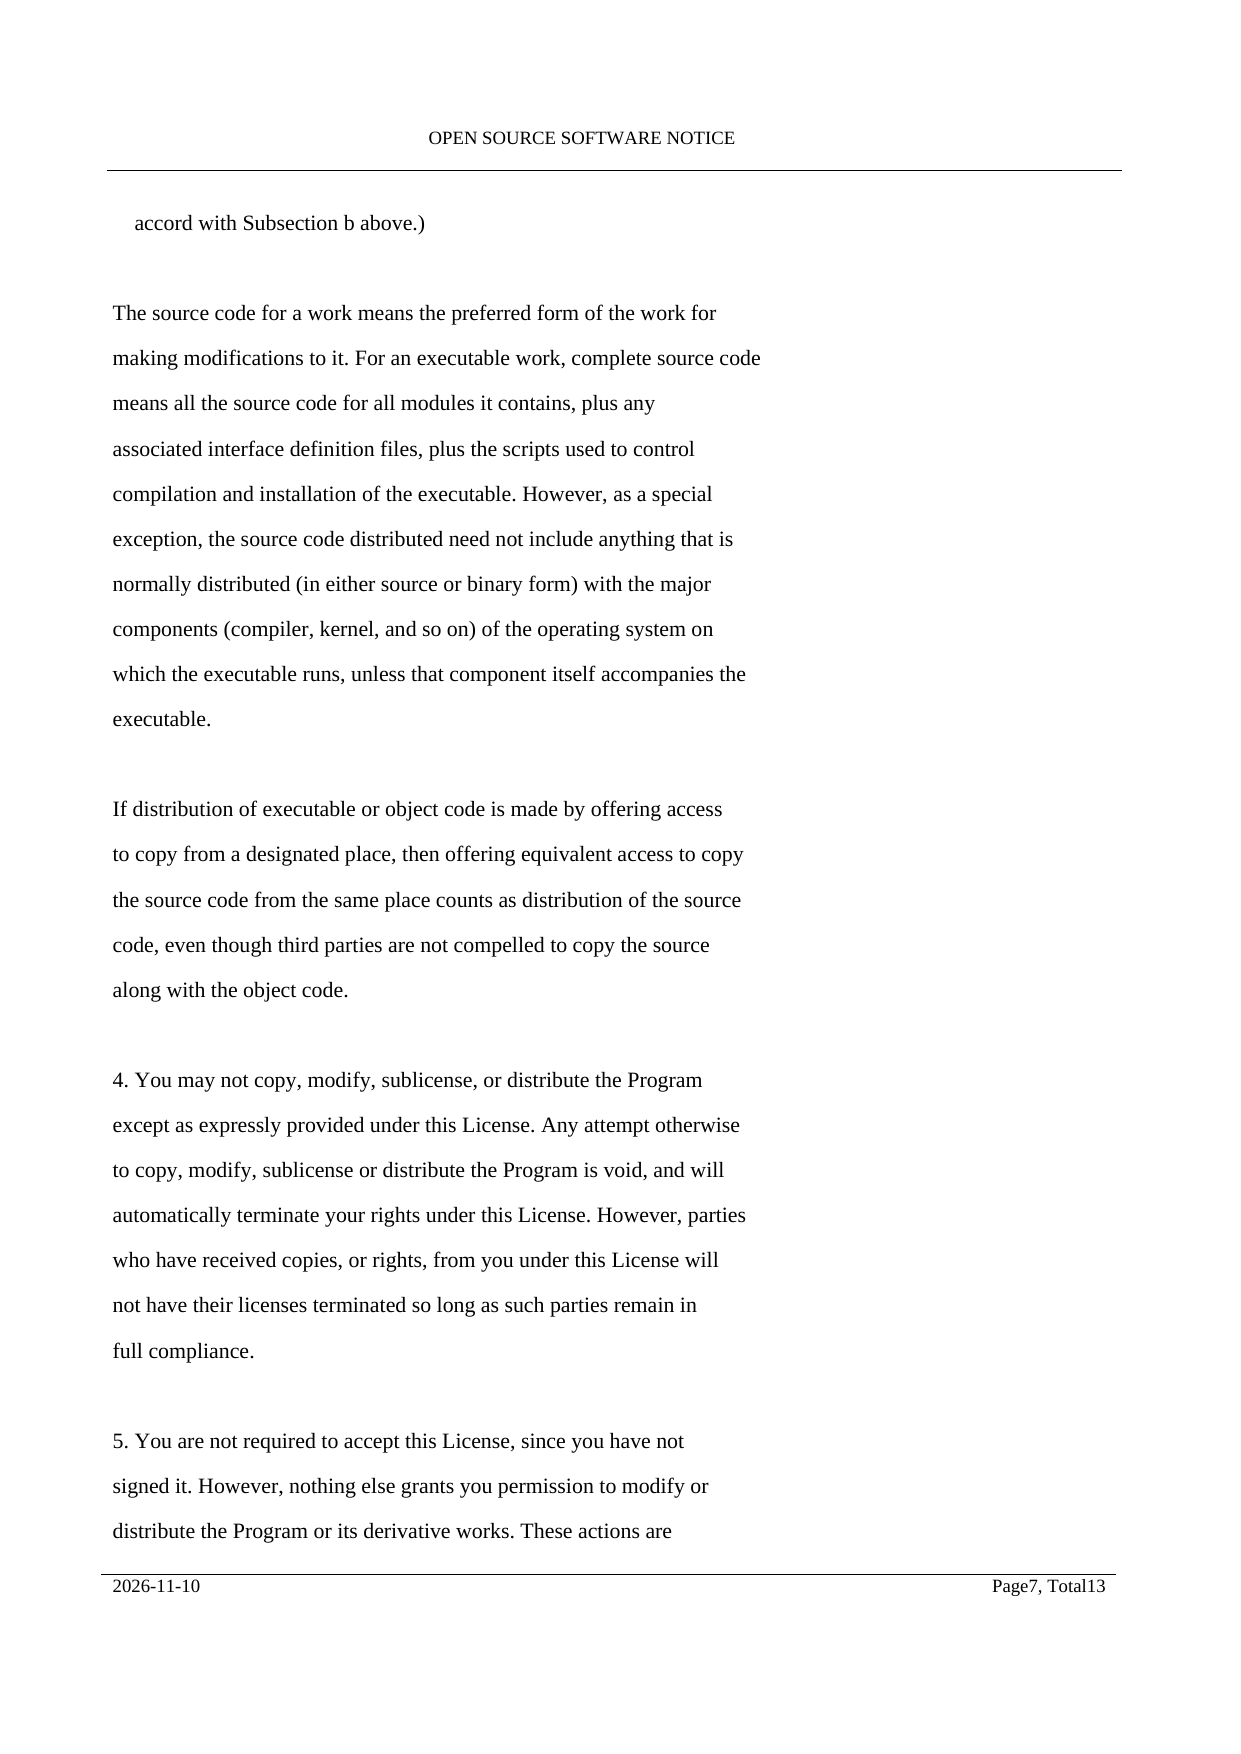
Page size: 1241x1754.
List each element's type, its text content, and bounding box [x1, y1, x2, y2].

text associated interface definition files, plus the scripts used to control [112, 432, 1128, 464]
text along with the object code. [112, 973, 1128, 1006]
text except as expressly provided under this License. Any attempt otherwise [112, 1108, 1128, 1141]
text The source code for a work means the preferred form of the work for [112, 297, 1128, 329]
text signed it. However, nothing else grants you permission to modify or [112, 1469, 1128, 1502]
text compilation and installation of the executable. However, as a special [112, 477, 1128, 509]
text who have received copies, or rights, from you under this License will [112, 1244, 1128, 1276]
text means all the source code for all modules it contains, plus any [112, 387, 1128, 419]
text distribute the Program or its derivative works. These actions are [112, 1514, 1128, 1547]
text to copy from a designated place, then offering equivalent access to copy [112, 838, 1128, 870]
text code, even though third parties are not compelled to copy the source [112, 928, 1128, 961]
text If distribution of executable or object code is made by offering access [112, 793, 1128, 825]
text automatically terminate your rights under this License. However, parties [112, 1199, 1128, 1231]
text exception, the source code distributed need not include anything that is [112, 522, 1128, 554]
text normally distributed (in either source or binary form) with the major [112, 567, 1128, 600]
text full compliance. [112, 1334, 1128, 1366]
text making modifications to it. For an executable work, complete source code [112, 342, 1128, 374]
text the source code from the same place counts as distribution of the source [112, 883, 1128, 915]
text which the executable runs, unless that component itself accompanies the [112, 657, 1128, 690]
text components (compiler, kernel, and so on) of the operating system on [112, 612, 1128, 645]
text 5. You are not required to accept this License, since you have not [112, 1424, 1128, 1457]
text 4. You may not copy, modify, sublicense, or distribute the Program [112, 1063, 1128, 1096]
text to copy, modify, sublicense or distribute the Program is void, and will [112, 1153, 1128, 1186]
text accord with Subsection b above.) [112, 206, 1128, 239]
text executable. [112, 702, 1128, 735]
text not have their licenses terminated so long as such parties remain in [112, 1289, 1128, 1321]
